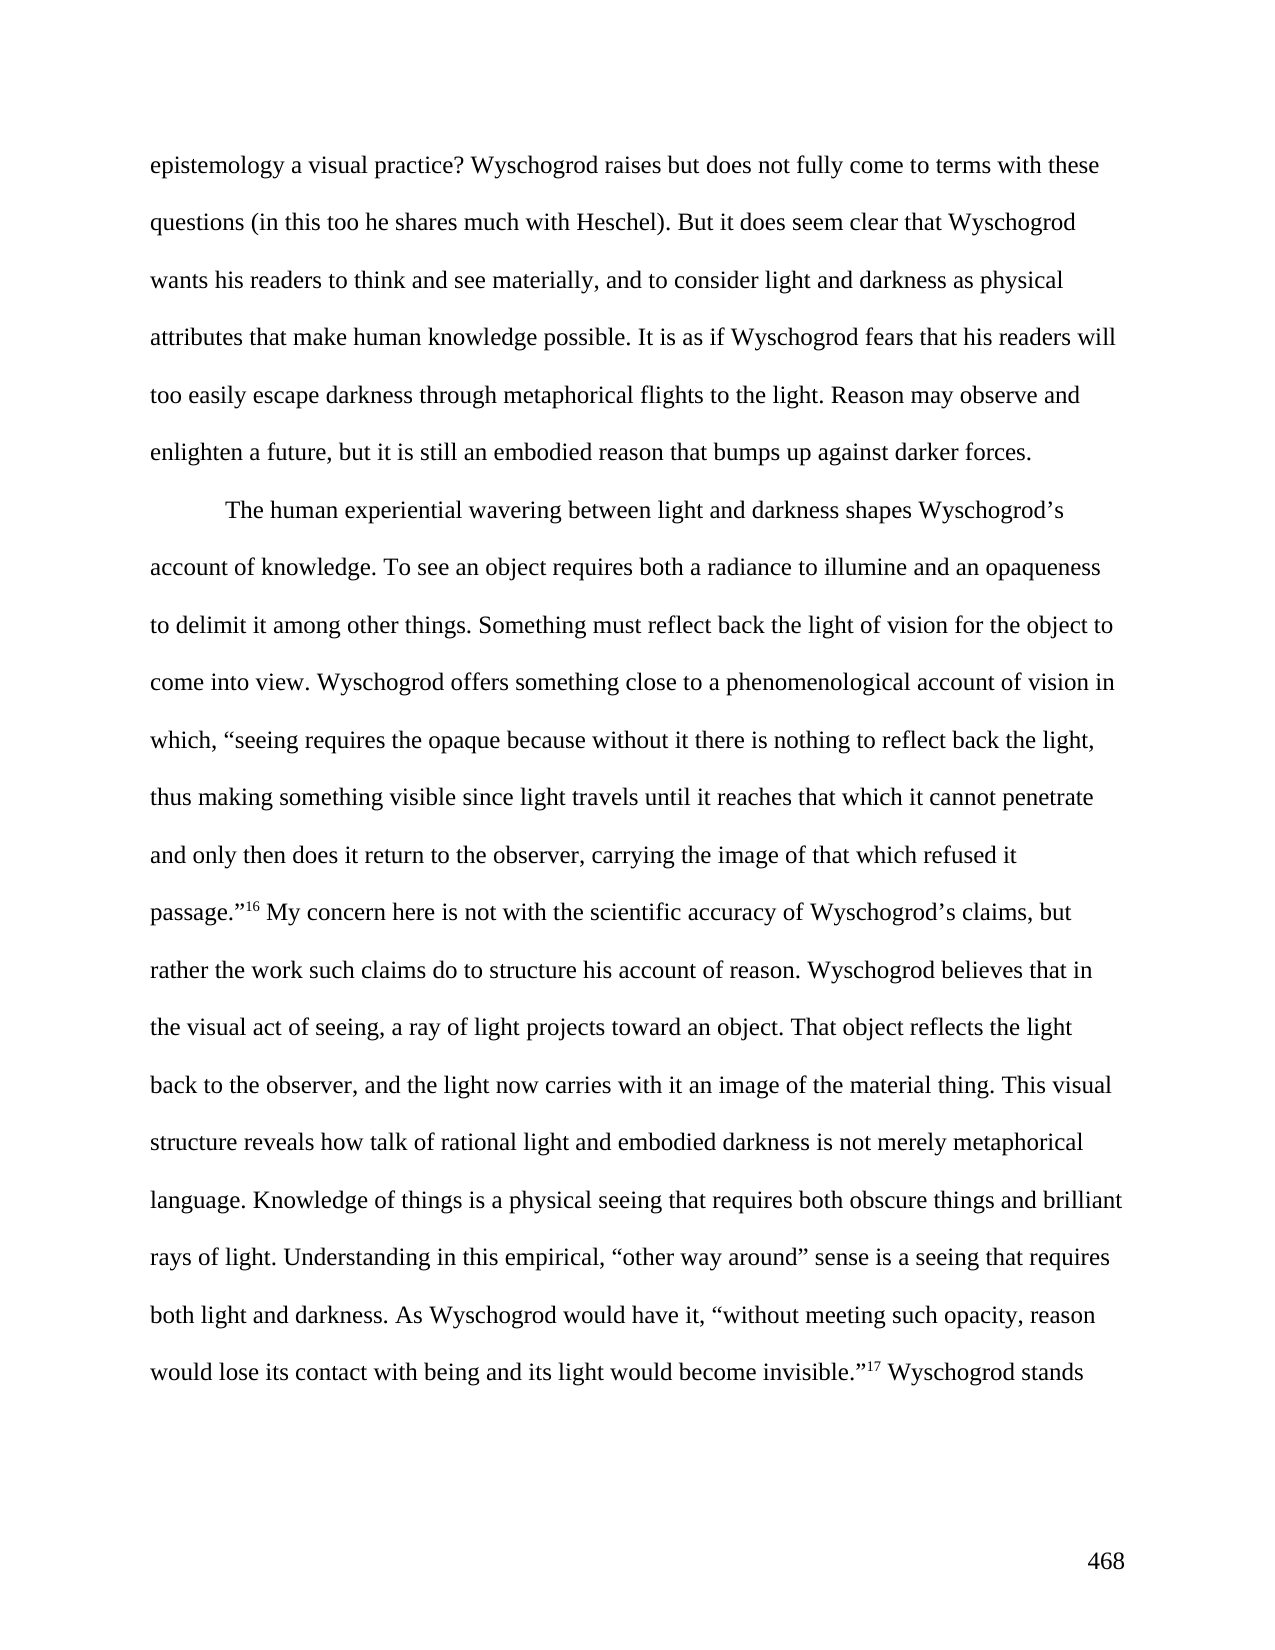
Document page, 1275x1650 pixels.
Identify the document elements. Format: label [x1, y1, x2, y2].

text [150, 495, 1125, 1386]
text [150, 150, 1125, 466]
